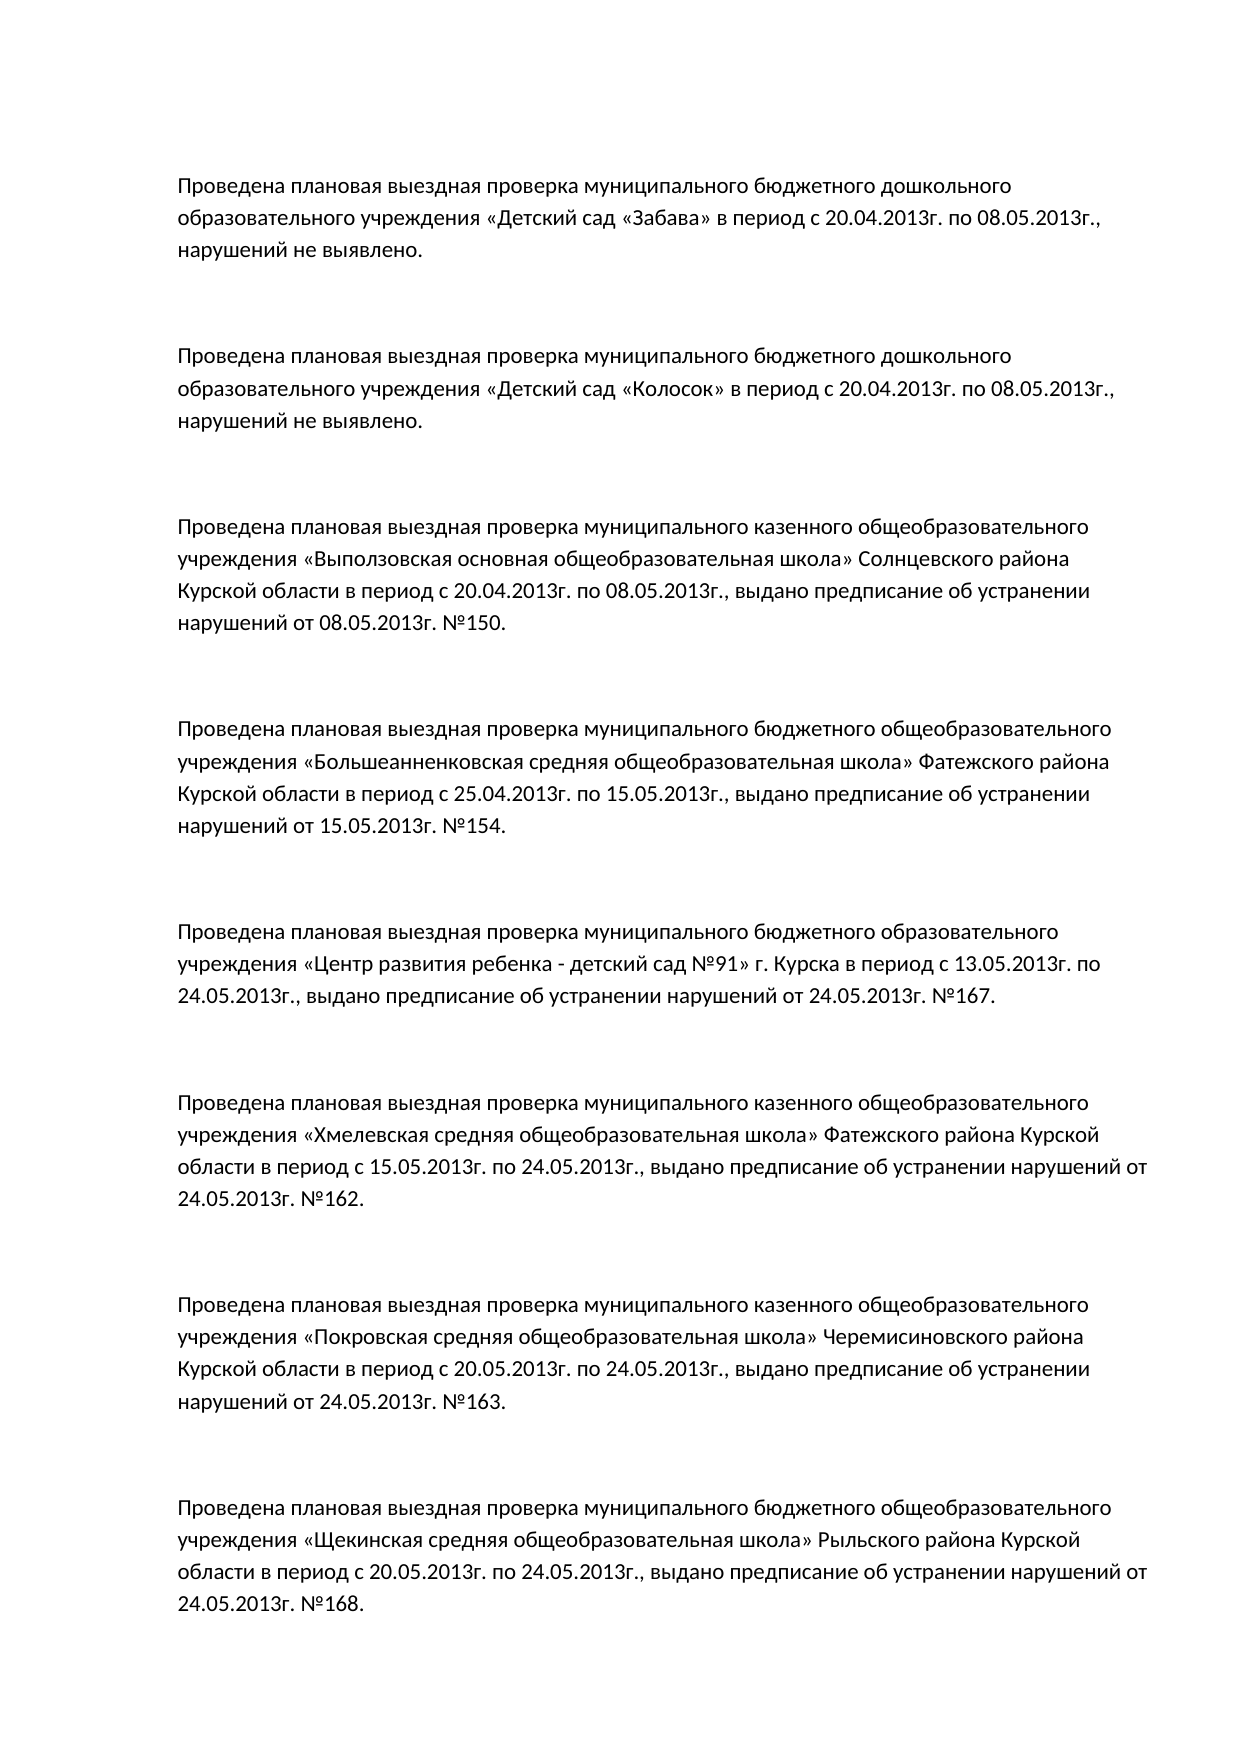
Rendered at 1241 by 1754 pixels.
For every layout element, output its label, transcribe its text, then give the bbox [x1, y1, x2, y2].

text Проведена плановая выездная проверка муниципального бюджетного общеобразовательного учреждения «Щекинская средняя общеобразовательная школа» Рыльского района Курской области в период с 20.05.2013г. по 24.05.2013г., выдано предписание об устранении нарушений от 24.05.2013г. №168. [177, 1493, 1152, 1617]
text Проведена плановая выездная проверка муниципального бюджетного образовательного учреждения «Центр развития ребенка - детский сад №91» г. Курска в период с 13.05.2013г. по 24.05.2013г., выдано предписание об устранении нарушений от 24.05.2013г. №167. [177, 917, 1152, 1009]
text Проведена плановая выездная проверка муниципального бюджетного общеобразовательного учреждения «Большеанненковская средняя общеобразовательная школа» Фатежского района Курской области в период с 25.04.2013г. по 15.05.2013г., выдано предписание об устранении нарушений от 15.05.2013г. №154. [177, 714, 1152, 839]
text Проведена плановая выездная проверка муниципального бюджетного дошкольного образовательного учреждения «Детский сад «Забава» в период с 20.04.2013г. по 08.05.2013г., нарушений не выявлено. [177, 171, 1152, 263]
text Проведена плановая выездная проверка муниципального бюджетного дошкольного образовательного учреждения «Детский сад «Колосок» в период с 20.04.2013г. по 08.05.2013г., нарушений не выявлено. [177, 342, 1152, 434]
text Проведена плановая выездная проверка муниципального казенного общеобразовательного учреждения «Покровская средняя общеобразовательная школа» Черемисиновского района Курской области в период с 20.05.2013г. по 24.05.2013г., выдано предписание об устранении нарушений от 24.05.2013г. №163. [177, 1290, 1152, 1415]
text Проведена плановая выездная проверка муниципального казенного общеобразовательного учреждения «Выползовская основная общеобразовательная школа» Солнцевского района Курской области в период с 20.04.2013г. по 08.05.2013г., выдано предписание об устранении нарушений от 08.05.2013г. №150. [177, 512, 1152, 637]
text Проведена плановая выездная проверка муниципального казенного общеобразовательного учреждения «Хмелевская средняя общеобразовательная школа» Фатежского района Курской области в период с 15.05.2013г. по 24.05.2013г., выдано предписание об устранении нарушений от 24.05.2013г. №162. [177, 1088, 1152, 1212]
